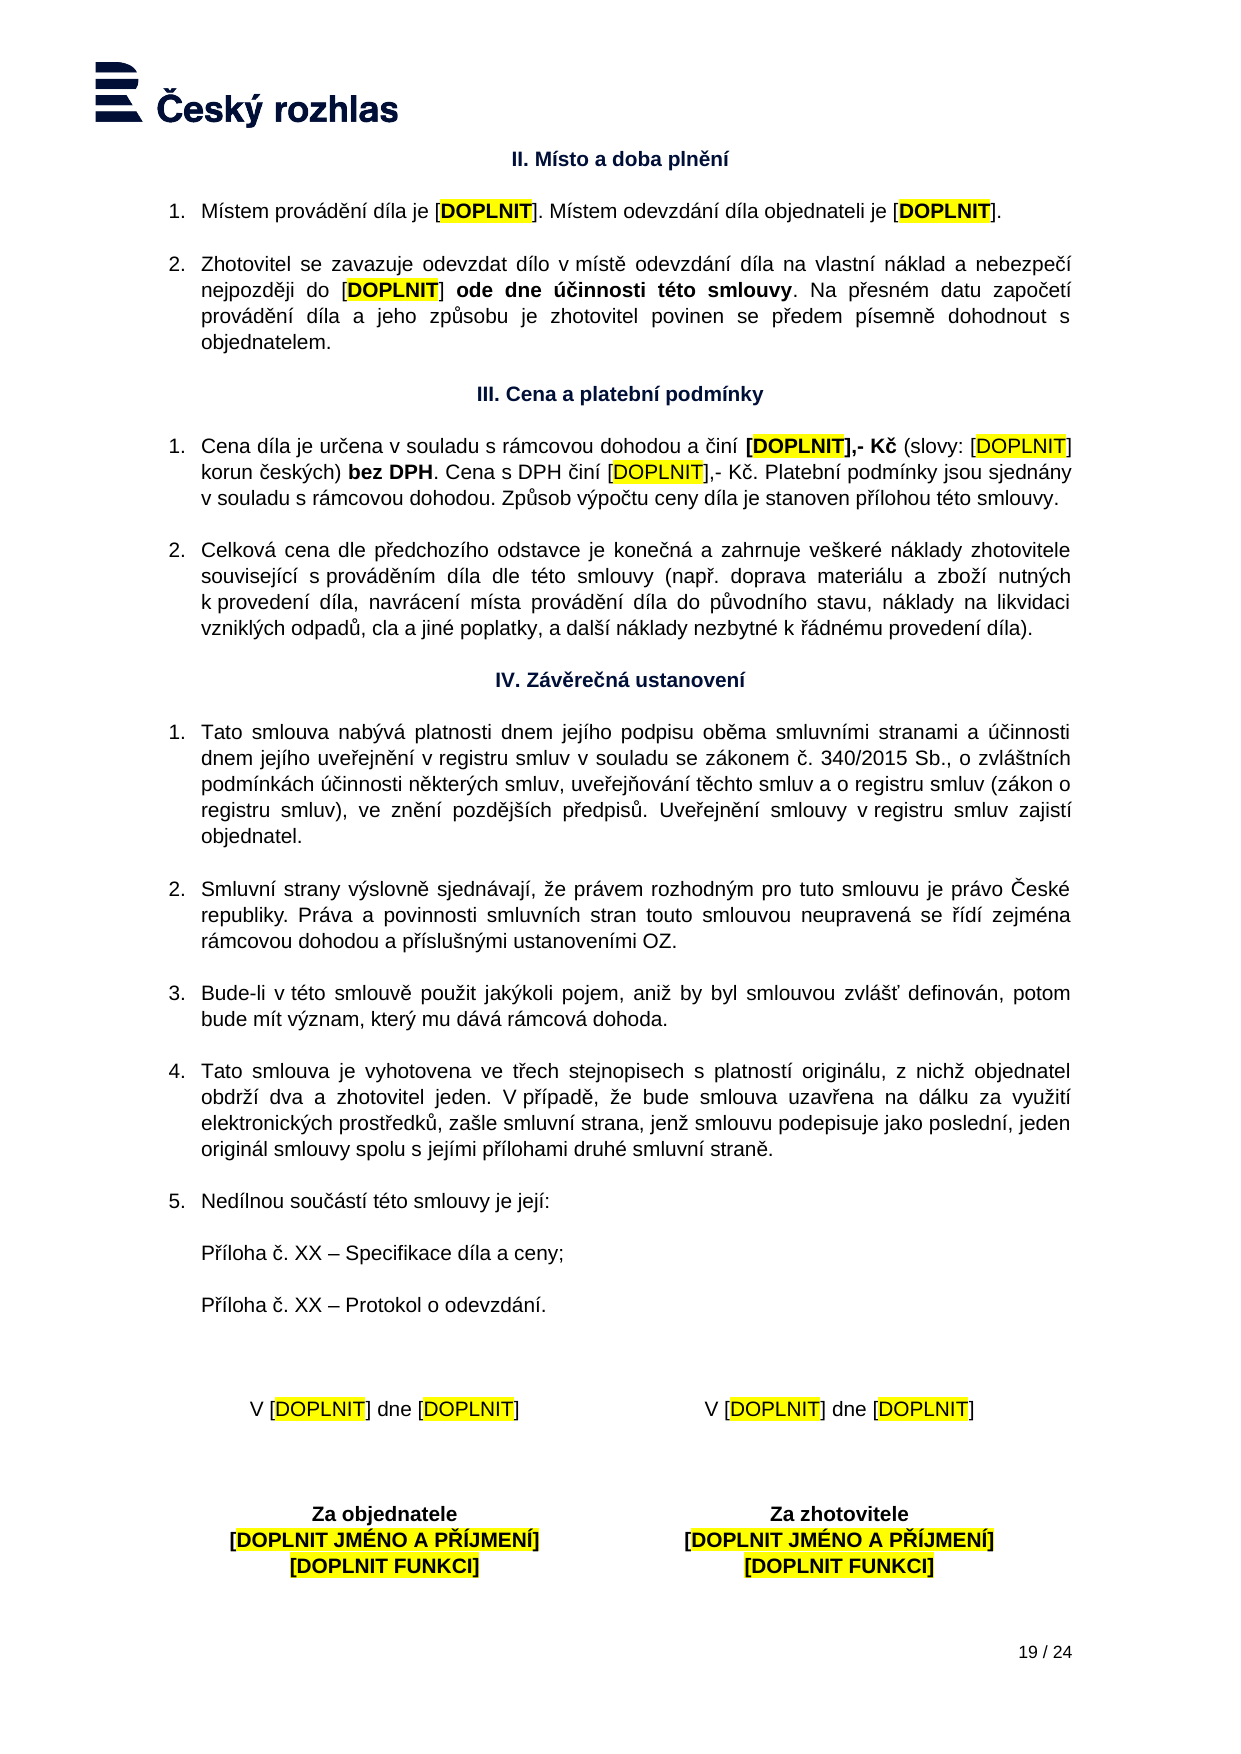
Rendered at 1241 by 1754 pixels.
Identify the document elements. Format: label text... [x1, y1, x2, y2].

picture [95, 62, 398, 128]
table_header V [DOPLNIT] dne [DOPLNIT] [612, 1344, 1067, 1422]
table_header V [DOPLNIT] dne [DOPLNIT] [157, 1344, 612, 1422]
list Tato smlouva nabývá platnosti dnem jejího podpisu oběma smluvními stranami a účinnosti dnem jejího uveřejnění v registru smluv v souladu se zákonem č. 340/2015 Sb., o zvláštních podmínkách účinnosti některých smluv, uveřejňování těchto smluv a o registru smluv (zákon o registru smluv), ve znění pozdějších předpisů. Uveřejnění smlouvy v registru smluv zajistí objednatel. [168, 719, 1072, 849]
list Cena díla je určena v souladu s rámcovou dohodou a činí [DOPLNIT],- Kč (slovy: [DOPLNIT] korun českých) bez DPH. Cena s DPH činí [DOPLNIT],- Kč. Platební podmínky jsou sjednány v souladu s rámcovou dohodou. Způsob výpočtu ceny díla je stanoven přílohou této smlouvy. [168, 432, 1072, 511]
list Místo a doba plnění [168, 146, 1072, 172]
list Smluvní strany výslovně sjednávají, že právem rozhodným pro tuto smlouvu je právo České republiky. Práva a povinnosti smluvních stran touto smlouvou neupravená se řídí zejména rámcovou dohodou a příslušnými ustanoveními OZ. [168, 875, 1072, 953]
text Příloha č. XX – Protokol o odevzdání. [201, 1292, 1072, 1318]
list Nedílnou součástí této smlouvy je její: [168, 1188, 1072, 1214]
list Zhotovitel se zavazuje odevzdat dílo v místě odevzdání díla na vlastní náklad a nebezpečí nejpozději do [DOPLNIT] ode dne účinnosti této smlouvy. Na přesném datu započetí provádění díla a jeho způsobu je zhotovitel povinen se předem písemně dohodnout s objednatelem. [168, 250, 1072, 354]
list Tato smlouva je vyhotovena ve třech stejnopisech s platností originálu, z nichž objednatel obdrží dva a zhotovitel jeden. V případě, že bude smlouva uzavřena na dálku za využití elektronických prostředků, zašle smluvní strana, jenž smlouvu podepisuje jako poslední, jeden originál smlouvy spolu s jejími přílohami druhé smluvní straně. [168, 1057, 1072, 1162]
list Závěrečná ustanovení [168, 667, 1072, 693]
text Příloha č. XX – Specifikace díla a ceny; [201, 1240, 1072, 1266]
list Celková cena dle předchozího odstavce je konečná a zahrnuje veškeré náklady zhotovitele související s prováděním díla dle této smlouvy (např. doprava materiálu a zboží nutných k provedení díla, navrácení místa provádění díla do původního stavu, náklady na likvidaci vzniklých odpadů, cla a jiné poplatky, a další náklady nezbytné k řádnému provedení díla). [168, 537, 1072, 641]
list Místem provádění díla je [DOPLNIT]. Místem odevzdání díla objednateli je [DOPLNIT]. [168, 198, 1072, 224]
table_cell Za zhotovitele [DOPLNIT JMÉNO A PŘÍJMENÍ] [DOPLNIT FUNKCI] [612, 1422, 1067, 1578]
table_cell Za objednatele [DOPLNIT JMÉNO A PŘÍJMENÍ] [DOPLNIT FUNKCI] [157, 1422, 612, 1578]
list Cena a platební podmínky [168, 380, 1072, 406]
list Bude-li v této smlouvě použit jakýkoli pojem, aniž by byl smlouvou zvlášť definován, potom bude mít význam, který mu dává rámcová dohoda. [168, 979, 1072, 1031]
